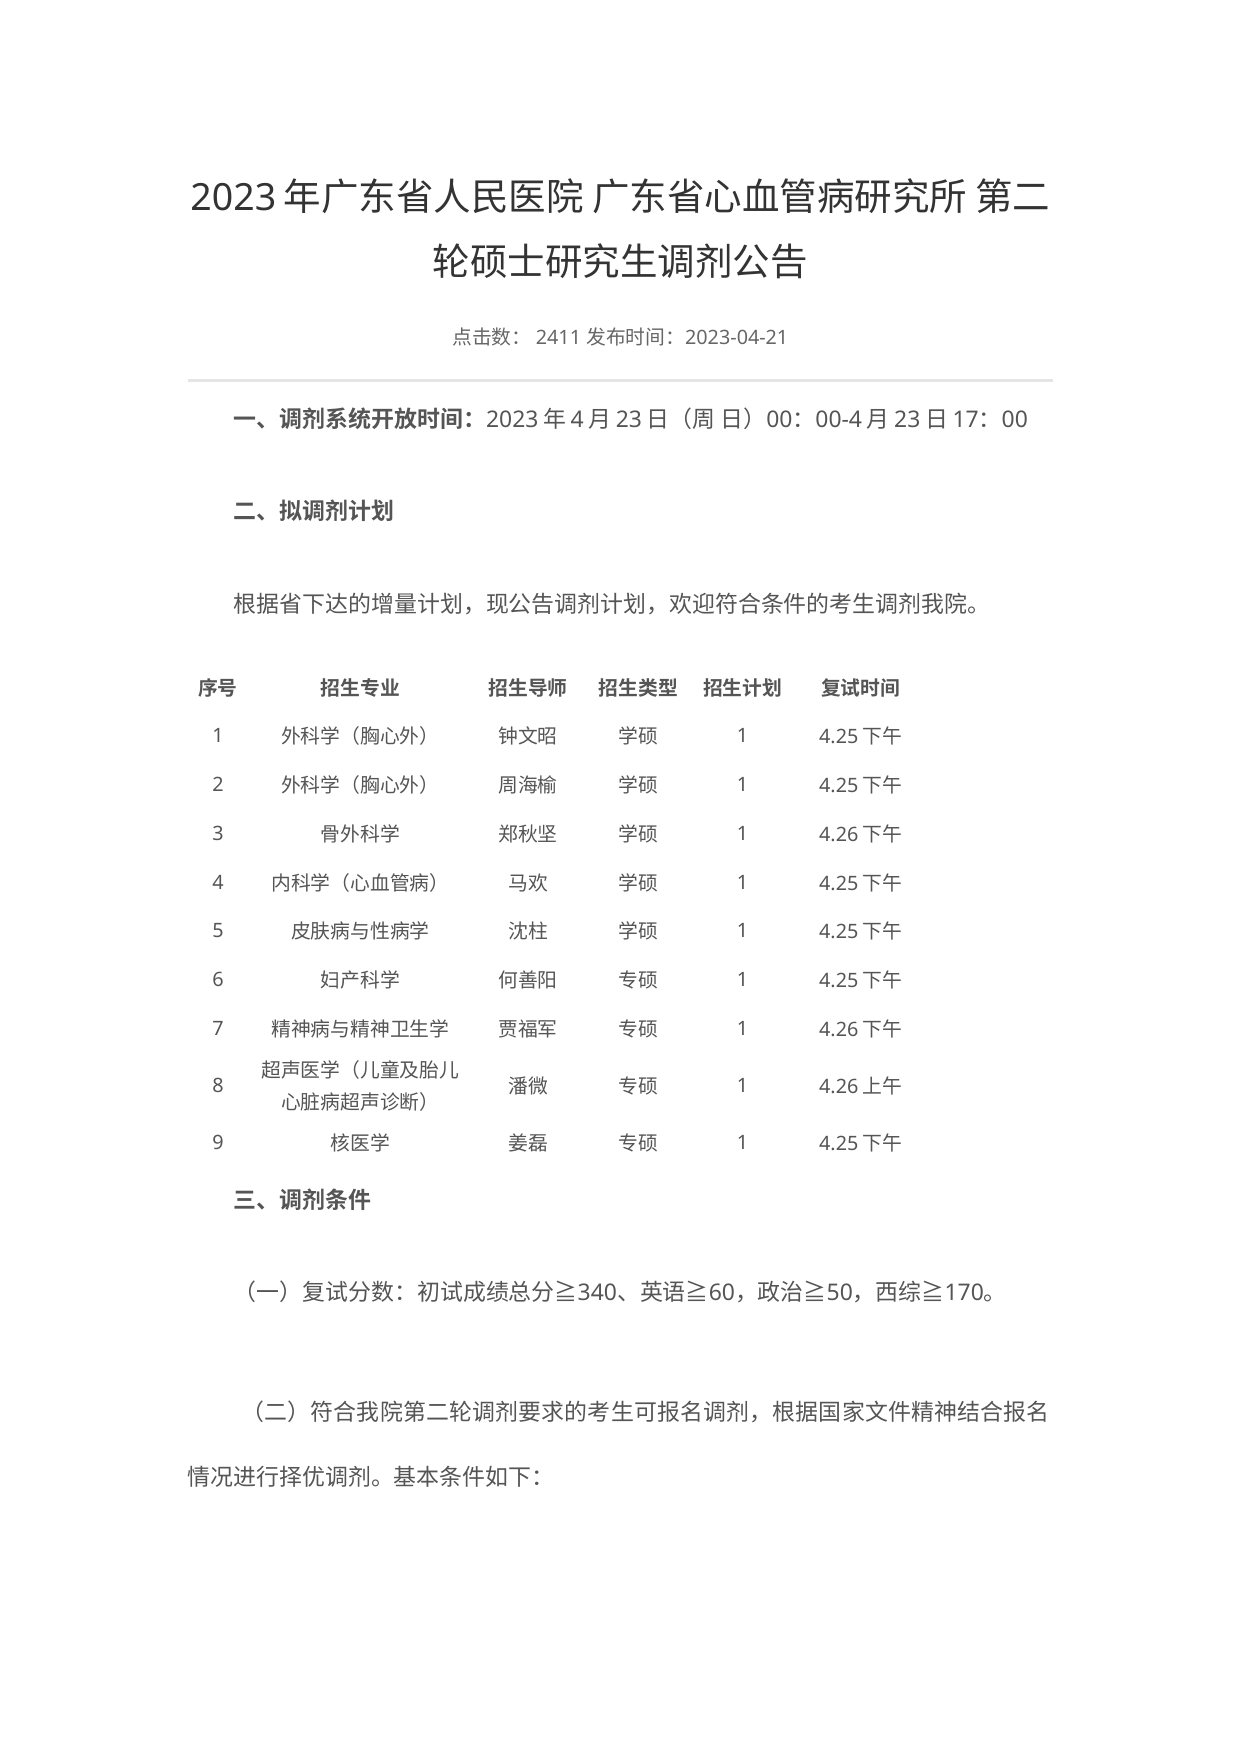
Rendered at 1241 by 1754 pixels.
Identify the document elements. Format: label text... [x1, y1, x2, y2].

table_header 招生专业 [249, 662, 471, 711]
table_cell 内科学（心血管病） [249, 857, 471, 906]
table_cell 4.26下午 [794, 809, 927, 857]
table_cell 周海榆 [471, 760, 585, 808]
table_cell 4.26下午 [794, 1004, 927, 1052]
table_cell 学硕 [585, 760, 691, 808]
table_cell 5 [186, 906, 249, 955]
table_header 复试时间 [794, 662, 927, 711]
table_cell 4.25下午 [794, 711, 927, 760]
table_cell 1 [691, 1052, 793, 1117]
table_header 招生导师 [471, 662, 585, 711]
table_cell 9 [186, 1117, 249, 1166]
table_cell 8 [186, 1052, 249, 1117]
table_cell 4 [186, 857, 249, 906]
table_cell 4.25下午 [794, 906, 927, 955]
text 一、调剂系统开放时间：2023年4月23日（周 日）00：00-4月23日17：00 [187, 385, 1053, 450]
table_cell 1 [691, 711, 793, 760]
table_cell 4.25下午 [794, 1117, 927, 1166]
subtitle （一）复试分数：初试成绩总分≧340、英语≧60，政治≧50，西综≧170。 [187, 1258, 1053, 1323]
table_cell 妇产科学 [249, 955, 471, 1003]
table_header 序号 [186, 662, 249, 711]
table_cell 骨外科学 [249, 809, 471, 857]
table_cell 学硕 [585, 711, 691, 760]
table_cell 1 [691, 1004, 793, 1052]
table_cell 专硕 [585, 1117, 691, 1166]
table_cell 马欢 [471, 857, 585, 906]
table_cell 核医学 [249, 1117, 471, 1166]
table_cell 1 [691, 1117, 793, 1166]
table_cell 贾福军 [471, 1004, 585, 1052]
table_cell 皮肤病与性病学 [249, 906, 471, 955]
table_cell 1 [691, 906, 793, 955]
text 三、调剂条件 [187, 1166, 1053, 1231]
table_cell 1 [691, 760, 793, 808]
table_cell 学硕 [585, 809, 691, 857]
table_cell 姜磊 [471, 1117, 585, 1166]
subtitle 点击数： 2411 发布时间：2023-04-21 [187, 319, 1053, 382]
table_cell 沈柱 [471, 906, 585, 955]
table_cell 6 [186, 955, 249, 1003]
table_cell 4.25下午 [794, 857, 927, 906]
table_cell 1 [691, 955, 793, 1003]
table_cell 专硕 [585, 955, 691, 1003]
text 二、拟调剂计划 [187, 477, 1053, 542]
text （二）符合我院第二轮调剂要求的考生可报名调剂，根据国家文件精神结合报名情况进行择优调剂。基本条件如下： [187, 1378, 1053, 1508]
table_cell 4.26上午 [794, 1052, 927, 1117]
table_cell 何善阳 [471, 955, 585, 1003]
table_cell 3 [186, 809, 249, 857]
table_cell 钟文昭 [471, 711, 585, 760]
table_cell 1 [691, 857, 793, 906]
table_header 招生类型 [585, 662, 691, 711]
table_header 招生计划 [691, 662, 793, 711]
table_cell 外科学（胸心外） [249, 711, 471, 760]
table_cell 7 [186, 1004, 249, 1052]
table_cell 1 [186, 711, 249, 760]
table_cell 4.25下午 [794, 955, 927, 1003]
table_cell 潘微 [471, 1052, 585, 1117]
table_cell 1 [691, 809, 793, 857]
table_cell 2 [186, 760, 249, 808]
table_cell 精神病与精神卫生学 [249, 1004, 471, 1052]
text 根据省下达的增量计划，现公告调剂计划，欢迎符合条件的考生调剂我院。 [187, 570, 1053, 635]
table_cell 外科学（胸心外） [249, 760, 471, 808]
table_cell 学硕 [585, 857, 691, 906]
table_cell 郑秋坚 [471, 809, 585, 857]
table_cell 专硕 [585, 1052, 691, 1117]
table_cell 专硕 [585, 1004, 691, 1052]
table_cell 学硕 [585, 906, 691, 955]
table_cell 超声医学（儿童及胎儿心脏病超声诊断） [249, 1052, 471, 1117]
subtitle 2023年广东省人民医院 广东省心血管病研究所 第二轮硕士研究生调剂公告 [187, 162, 1053, 292]
table_cell 4.25下午 [794, 760, 927, 808]
